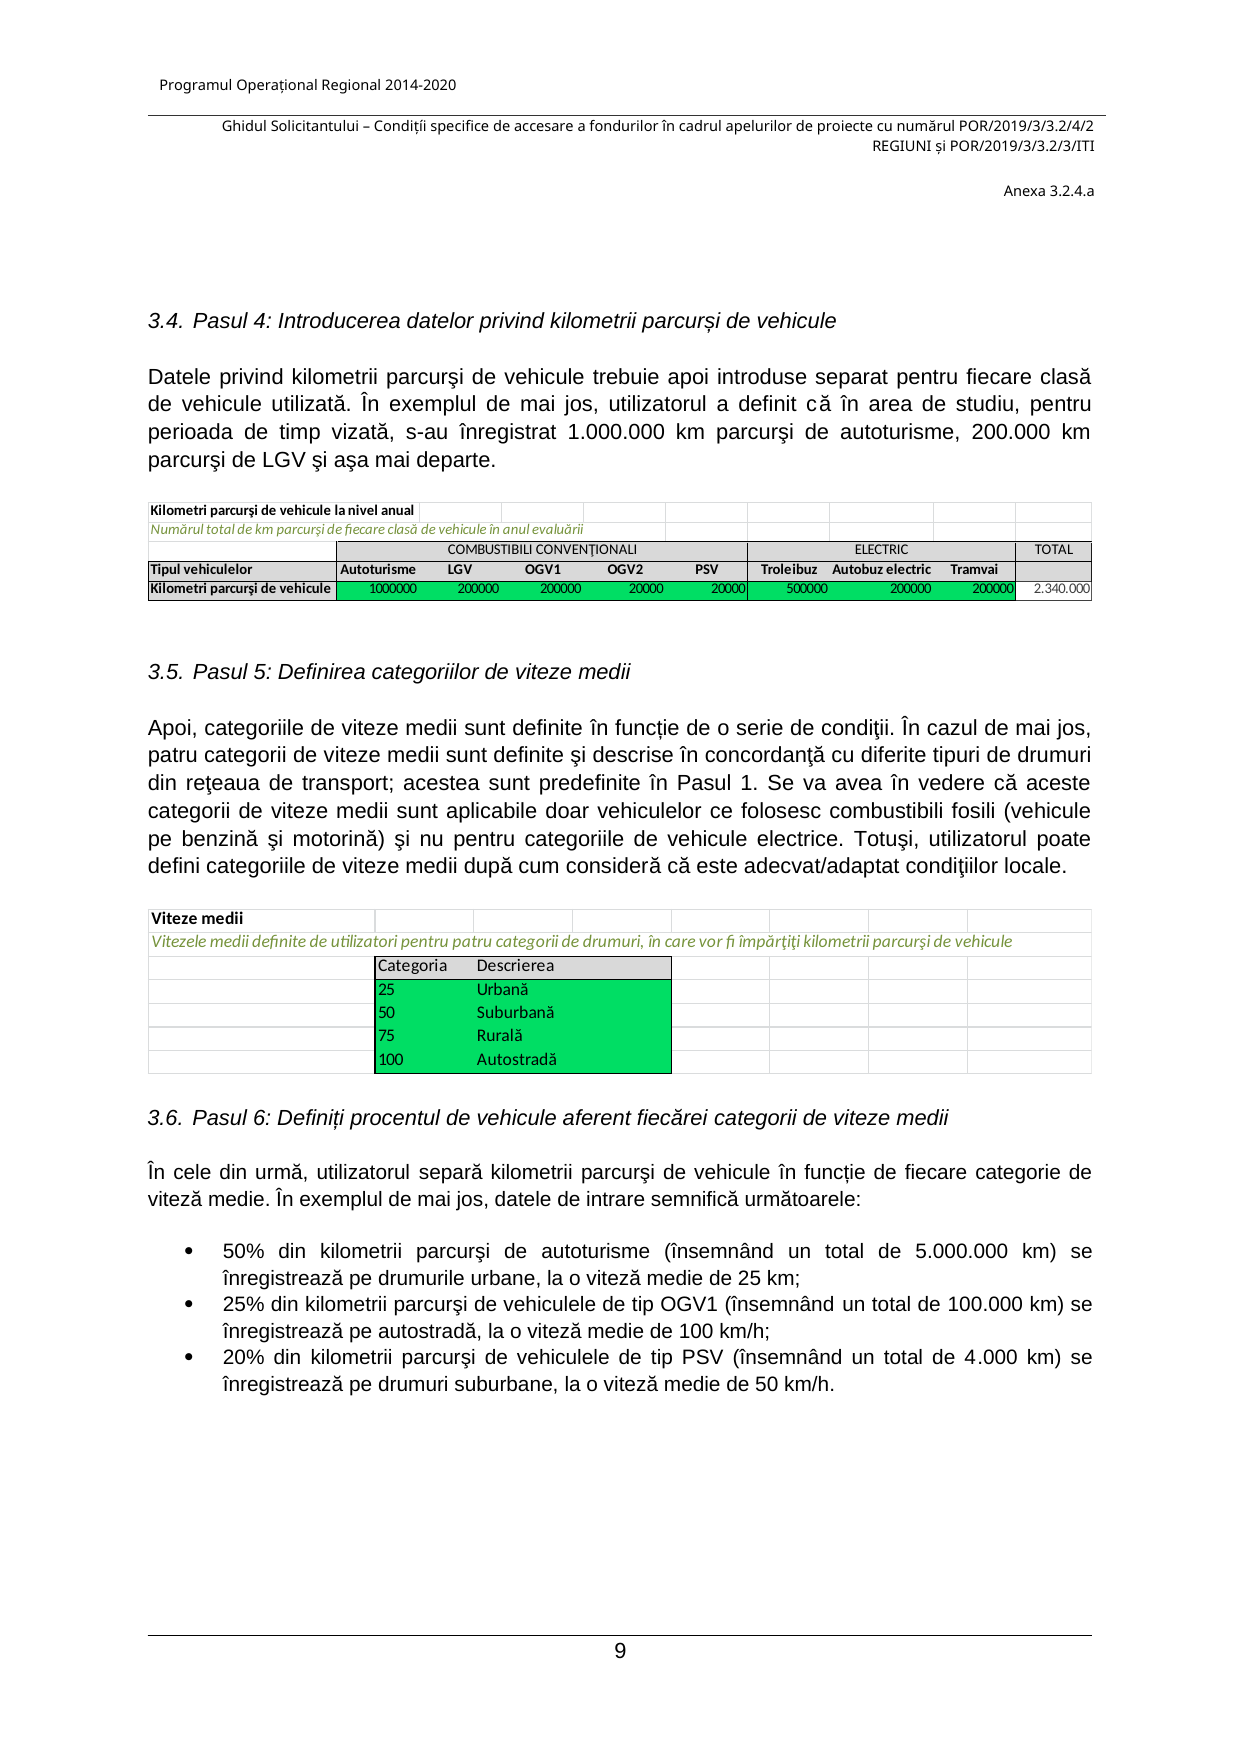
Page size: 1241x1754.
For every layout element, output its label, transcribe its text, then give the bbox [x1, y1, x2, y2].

text Datele privind kilometrii parcurşi de vehicule trebuie apoi introduse separat pentru fiecare clasă de vehicule utilizată. În exemplul de mai jos, utilizatorul a definit că în area de studiu, pentru perioada de timp vizată, s-au înregistrat 1.000.000 km parcurşi de autoturisme, 200.000 km parcurşi de LGV şi aşa mai departe. [148, 364, 1092, 472]
text Apoi, categoriile de viteze medii sunt definite în funcție de o serie de condiţii. În cazul de mai jos, patru categorii de viteze medii sunt definite şi descrise în concordanţă cu diferite tipuri de drumuri din reţeaua de transport; acestea sunt predefinite în Pasul 1. Se va avea în vedere că aceste categorii de viteze medii sunt aplicabile doar vehiculelor ce folosesc combustibili fosili (vehicule pe benzină şi motorină) şi nu pentru categoriile de vehicule electrice. Totuşi, utilizatorul poate defini categoriile de viteze medii după cum consideră că este adecvat/adaptat condiţiilor locale. [148, 715, 1092, 878]
text În cele din urmă, utilizatorul separă kilometrii parcurşi de vehicule în funcție de fiecare categorie de viteză medie. În exemplul de mai jos, datele de intrare semnifică următoarele: [148, 1160, 1092, 1211]
text Pasul 6: Definiți procentul de vehicule aferent fiecărei categorii de viteze medii [147, 1105, 1092, 1130]
list 50% din kilometrii parcurşi de autoturisme (însemnând un total de 5.000.000 km) se înregistrează pe drumurile urbane, la o viteză medie de 25 km; [185, 1239, 1092, 1290]
list 25% din kilometrii parcurşi de vehiculele de tip OGV1 (însemnând un total de 100.000 km) se înregistrează pe autostradă, la o viteză medie de 100 km/h; [185, 1292, 1092, 1342]
text Pasul 5: Definirea categoriilor de viteze medii [148, 659, 1092, 684]
list 20% din kilometrii parcurşi de vehiculele de tip PSV (însemnând un total de 4.000 km) se înregistrează pe drumuri suburbane, la o viteză medie de 50 km/h. [185, 1345, 1092, 1395]
text Pasul 4: Introducerea datelor privind kilometrii parcurși de vehicule [148, 308, 1092, 333]
